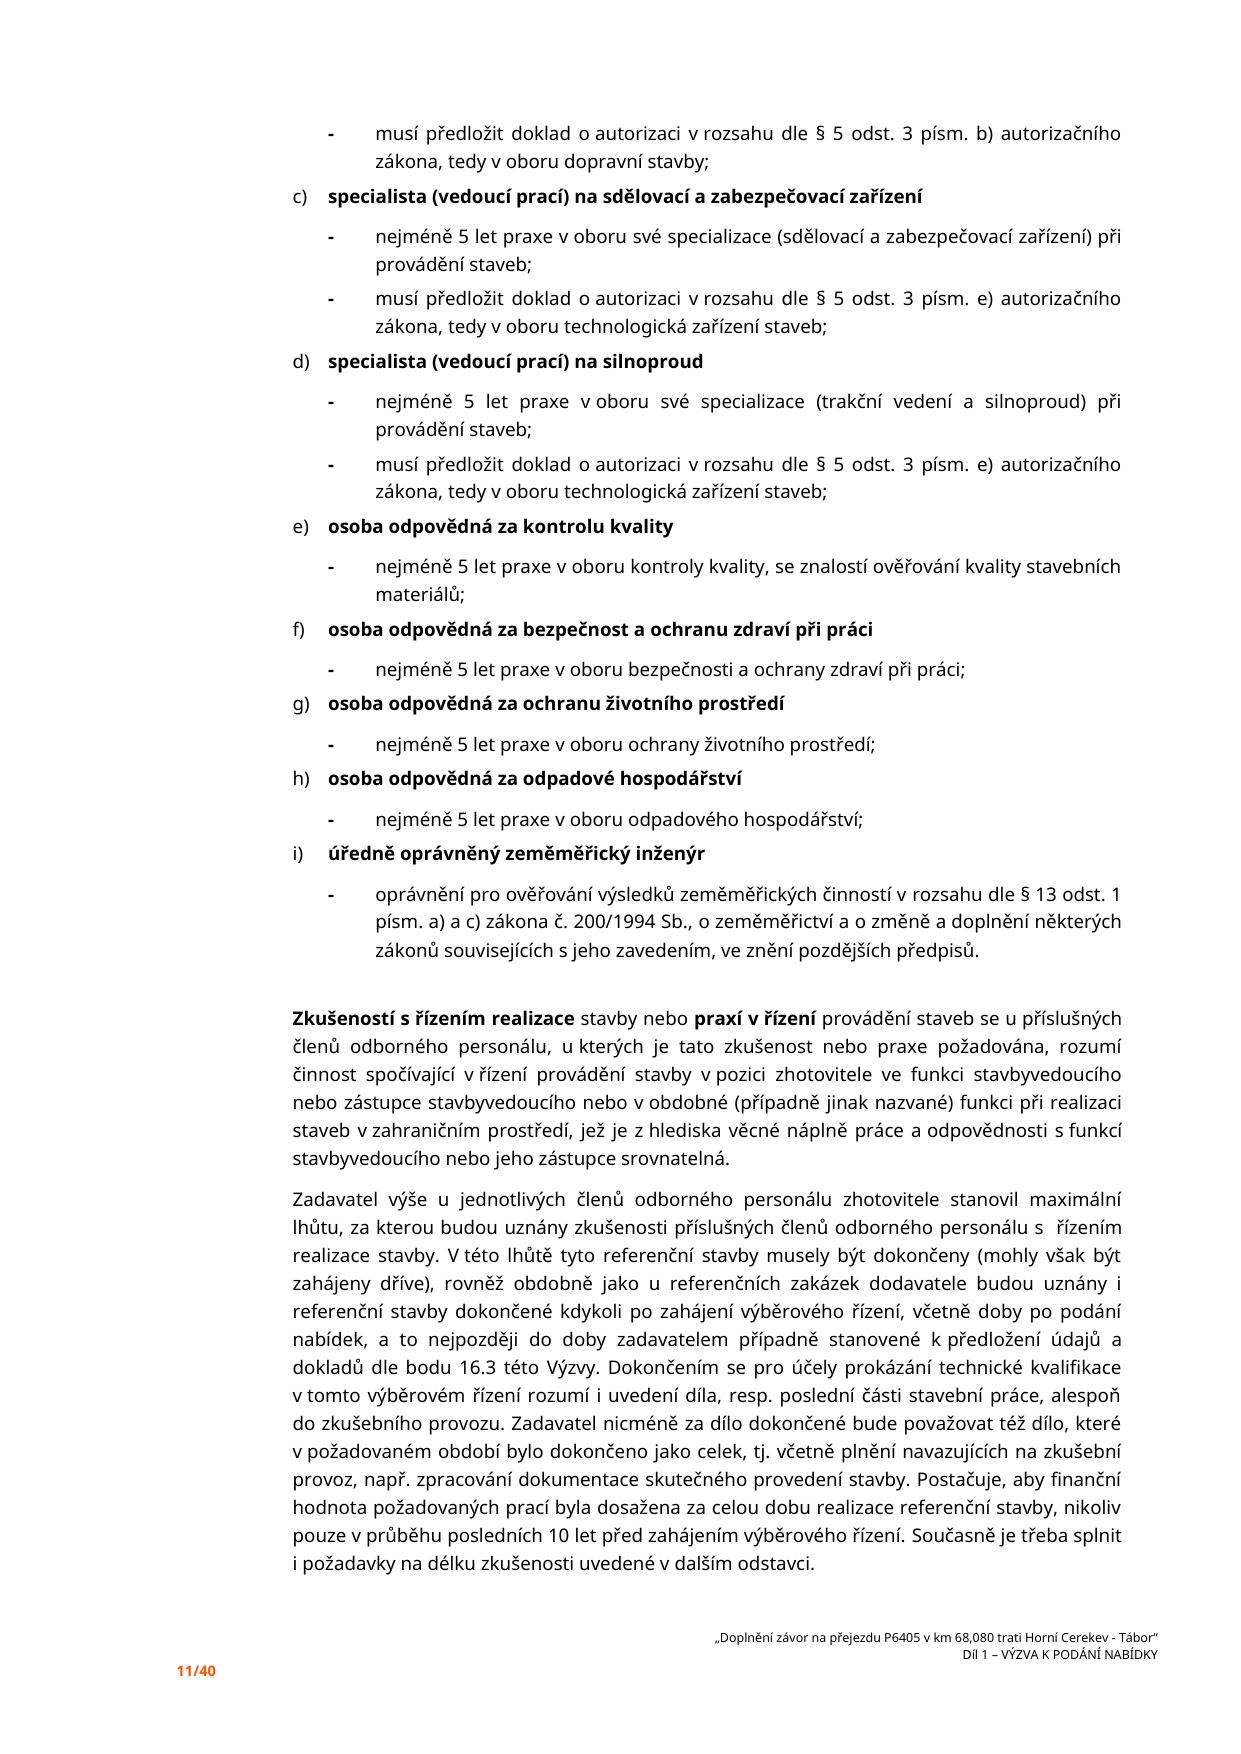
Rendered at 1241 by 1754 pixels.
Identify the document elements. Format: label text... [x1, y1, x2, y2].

text nejméně 5 let praxe v oboru své specializace (sdělovací a zabezpečovací zařízení) při provádění staveb; [328, 223, 1122, 277]
text nejméně 5 let praxe v oboru ochrany životního prostředí; [328, 731, 1122, 757]
text musí předložit doklad o autorizaci v rozsahu dle § 5 odst. 3 písm. e) autorizačního zákona, tedy v oboru technologická zařízení staveb; [328, 451, 1122, 504]
text nejméně 5 let praxe v oboru bezpečnosti a ochrany zdraví při práci; [328, 656, 1122, 682]
text osoba odpovědná za kontrolu kvality [292, 513, 1122, 539]
text osoba odpovědná za ochranu životního prostředí [292, 691, 1122, 716]
text nejméně 5 let praxe v oboru své specializace (trakční vedení a silnoproud) při provádění staveb; [328, 388, 1122, 442]
text musí předložit doklad o autorizaci v rozsahu dle § 5 odst. 3 písm. e) autorizačního zákona, tedy v oboru technologická zařízení staveb; [328, 286, 1122, 339]
text osoba odpovědná za odpadové hospodářství [292, 766, 1122, 791]
text úředně oprávněný zeměměřický inženýr [292, 840, 1122, 866]
text nejméně 5 let praxe v oboru kontroly kvality, se znalostí ověřování kvality stavebních materiálů; [328, 554, 1122, 607]
text Zkušeností s řízením realizace stavby nebo praxí v řízení provádění staveb se u příslušných členů odborného personálu, u kterých je tato zkušenost nebo praxe požadována, rozumí činnost spočívající v řízení provádění stavby v pozici zhotovitele ve funkci stavbyvedoucího nebo zástupce stavbyvedoucího nebo v obdobné (případně jinak nazvané) funkci při realizaci staveb v zahraničním prostředí, jež je z hlediska věcné náplně práce a odpovědnosti s funkcí stavbyvedoucího nebo jeho zástupce srovnatelná. [292, 1005, 1122, 1171]
text Zadavatel výše u jednotlivých členů odborného personálu zhotovitele stanovil maximální lhůtu, za kterou budou uznány zkušenosti příslušných členů odborného personálu s řízením realizace stavby. V této lhůtě tyto referenční stavby musely být dokončeny (mohly však být zahájeny dříve), rovněž obdobně jako u referenčních zakázek dodavatele budou uznány i referenční stavby dokončené kdykoli po zahájení výběrového řízení, včetně doby po podání nabídek, a to nejpozději do doby zadavatelem případně stanovené k předložení údajů a dokladů dle bodu 16.3 této Výzvy. Dokončením se pro účely prokázání technické kvalifikace v tomto výběrovém řízení rozumí i uvedení díla, resp. poslední části stavební práce, alespoň do zkušebního provozu. Zadavatel nicméně za dílo dokončené bude považovat též dílo, které v požadovaném období bylo dokončeno jako celek, tj. včetně plnění navazujících na zkušební provoz, např. zpracování dokumentace skutečného provedení stavby. Postačuje, aby finanční hodnota požadovaných prací byla dosažena za celou dobu realizace referenční stavby, nikoliv pouze v průběhu posledních 10 let před zahájením výběrového řízení. Současně je třeba splnit i požadavky na délku zkušenosti uvedené v dalším odstavci. [292, 1186, 1122, 1576]
text specialista (vedoucí prací) na sdělovací a zabezpečovací zařízení [292, 183, 1122, 208]
text specialista (vedoucí prací) na silnoproud [292, 348, 1122, 373]
text oprávnění pro ověřování výsledků zeměměřických činností v rozsahu dle § 13 odst. 1 písm. a) a c) zákona č. 200/1994 Sb., o zeměměřictví a o změně a doplnění některých zákonů souvisejících s jeho zavedením, ve znění pozdějších předpisů. [328, 881, 1122, 962]
text musí předložit doklad o autorizaci v rozsahu dle § 5 odst. 3 písm. b) autorizačního zákona, tedy v oboru dopravní stavby; [328, 121, 1122, 174]
text osoba odpovědná za bezpečnost a ochranu zdraví při práci [292, 616, 1122, 641]
text nejméně 5 let praxe v oboru odpadového hospodářství; [328, 806, 1122, 832]
